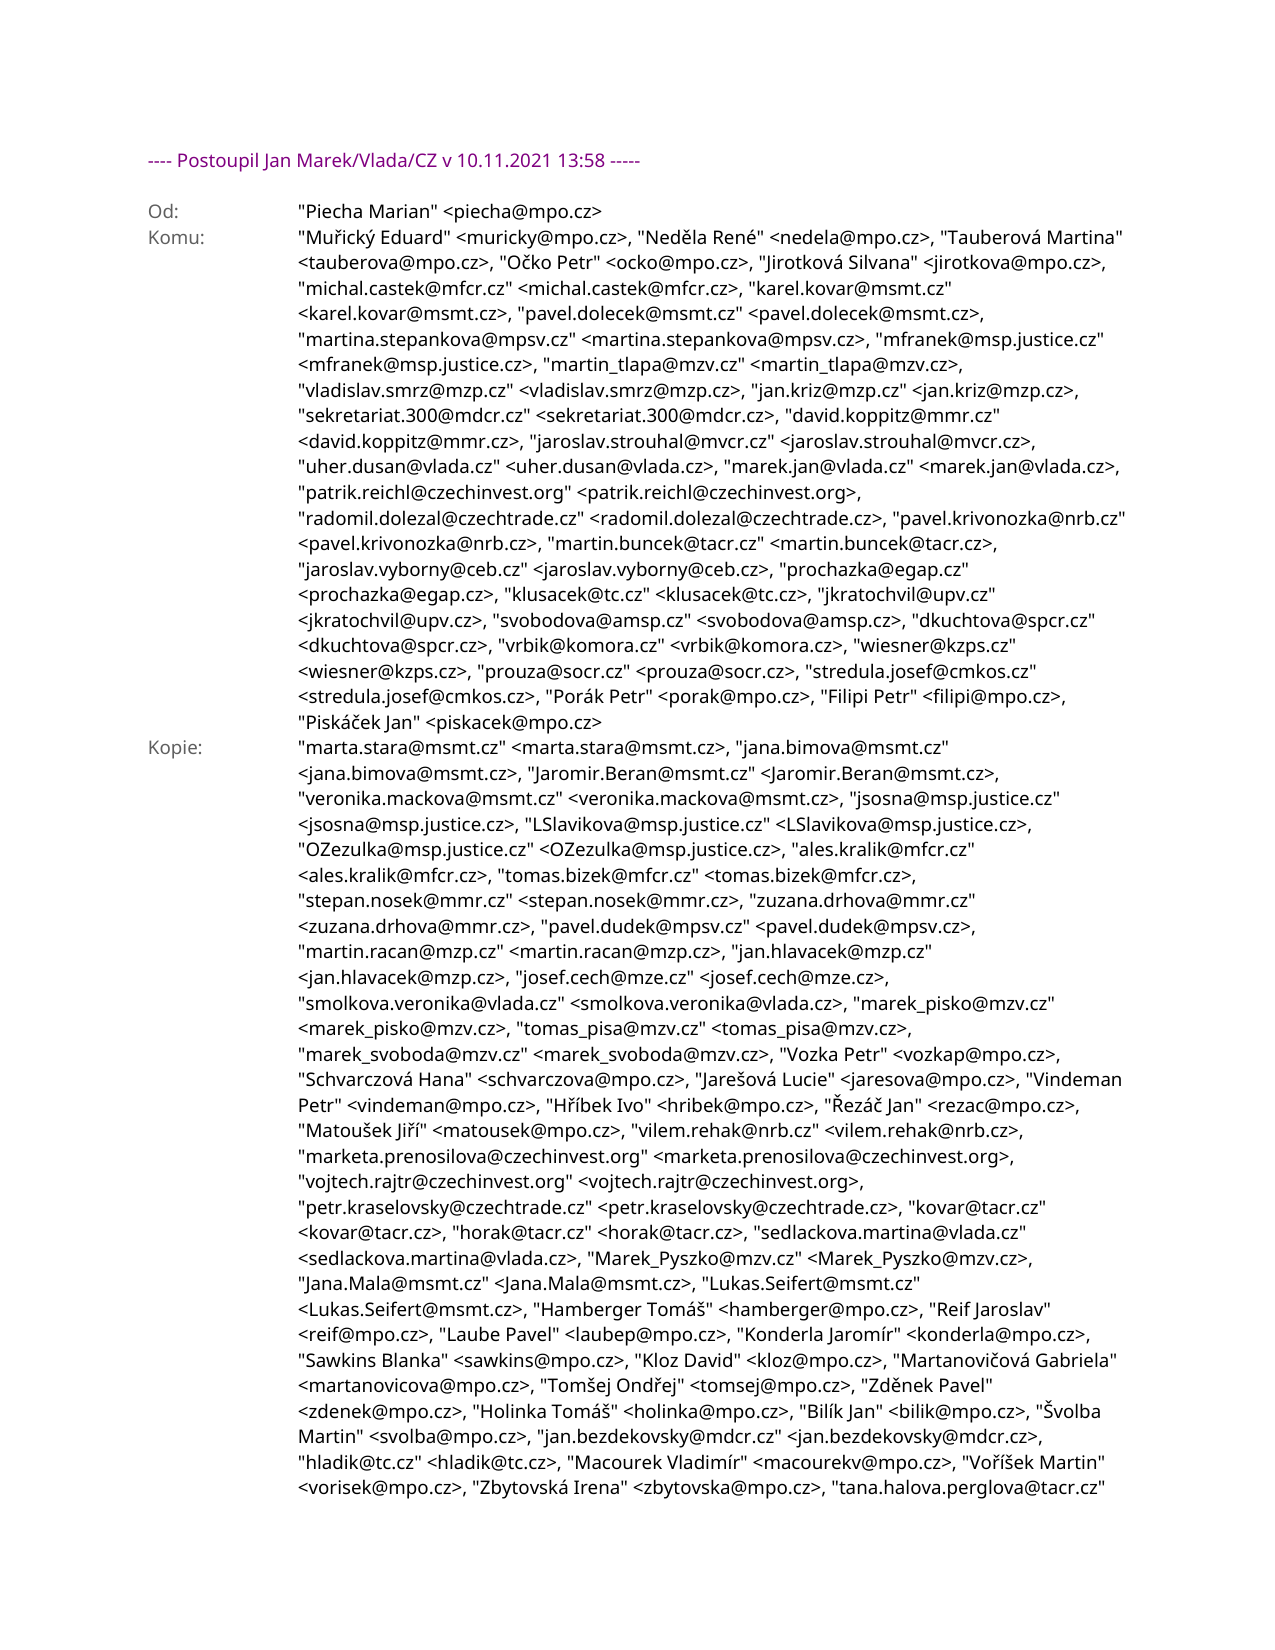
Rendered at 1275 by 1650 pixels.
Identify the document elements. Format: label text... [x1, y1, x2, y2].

text Komu: "Muřický Eduard" <muricky@mpo.cz>, "Neděla René" <nedela@mpo.cz>, "Tauberová Martina" <tauberova@mpo.cz>, "Očko Petr" <ocko@mpo.cz>, "Jirotková Silvana" <jirotkova@mpo.cz>, "michal.castek@mfcr.cz" <michal.castek@mfcr.cz>, "karel.kovar@msmt.cz" <karel.kovar@msmt.cz>, "pavel.dolecek@msmt.cz" <pavel.dolecek@msmt.cz>, "martina.stepankova@mpsv.cz" <martina.stepankova@mpsv.cz>, "mfranek@msp.justice.cz" <mfranek@msp.justice.cz>, "martin_tlapa@mzv.cz" <martin_tlapa@mzv.cz>, "vladislav.smrz@mzp.cz" <vladislav.smrz@mzp.cz>, "jan.kriz@mzp.cz" <jan.kriz@mzp.cz>, "sekretariat.300@mdcr.cz" <sekretariat.300@mdcr.cz>, "david.koppitz@mmr.cz" <david.koppitz@mmr.cz>, "jaroslav.strouhal@mvcr.cz" <jaroslav.strouhal@mvcr.cz>, "uher.dusan@vlada.cz" <uher.dusan@vlada.cz>, "marek.jan@vlada.cz" <marek.jan@vlada.cz>, "patrik.reichl@czechinvest.org" <patrik.reichl@czechinvest.org>, "radomil.dolezal@czechtrade.cz" <radomil.dolezal@czechtrade.cz>, "pavel.krivonozka@nrb.cz" <pavel.krivonozka@nrb.cz>, "martin.buncek@tacr.cz" <martin.buncek@tacr.cz>, "jaroslav.vyborny@ceb.cz" <jaroslav.vyborny@ceb.cz>, "prochazka@egap.cz" <prochazka@egap.cz>, "klusacek@tc.cz" <klusacek@tc.cz>, "jkratochvil@upv.cz" <jkratochvil@upv.cz>, "svobodova@amsp.cz" <svobodova@amsp.cz>, "dkuchtova@spcr.cz" <dkuchtova@spcr.cz>, "vrbik@komora.cz" <vrbik@komora.cz>, "wiesner@kzps.cz" <wiesner@kzps.cz>, "prouza@socr.cz" <prouza@socr.cz>, "stredula.josef@cmkos.cz" <stredula.josef@cmkos.cz>, "Porák Petr" <porak@mpo.cz>, "Filipi Petr" <filipi@mpo.cz>, "Piskáček Jan" <piskacek@mpo.cz> [148, 224, 1127, 734]
text ---- Postoupil Jan Marek/Vlada/CZ v 10.11.2021 13:58 ----- [148, 148, 1127, 173]
text Od: "Piecha Marian" <piecha@mpo.cz> [148, 199, 1127, 224]
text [148, 734, 1127, 1500]
